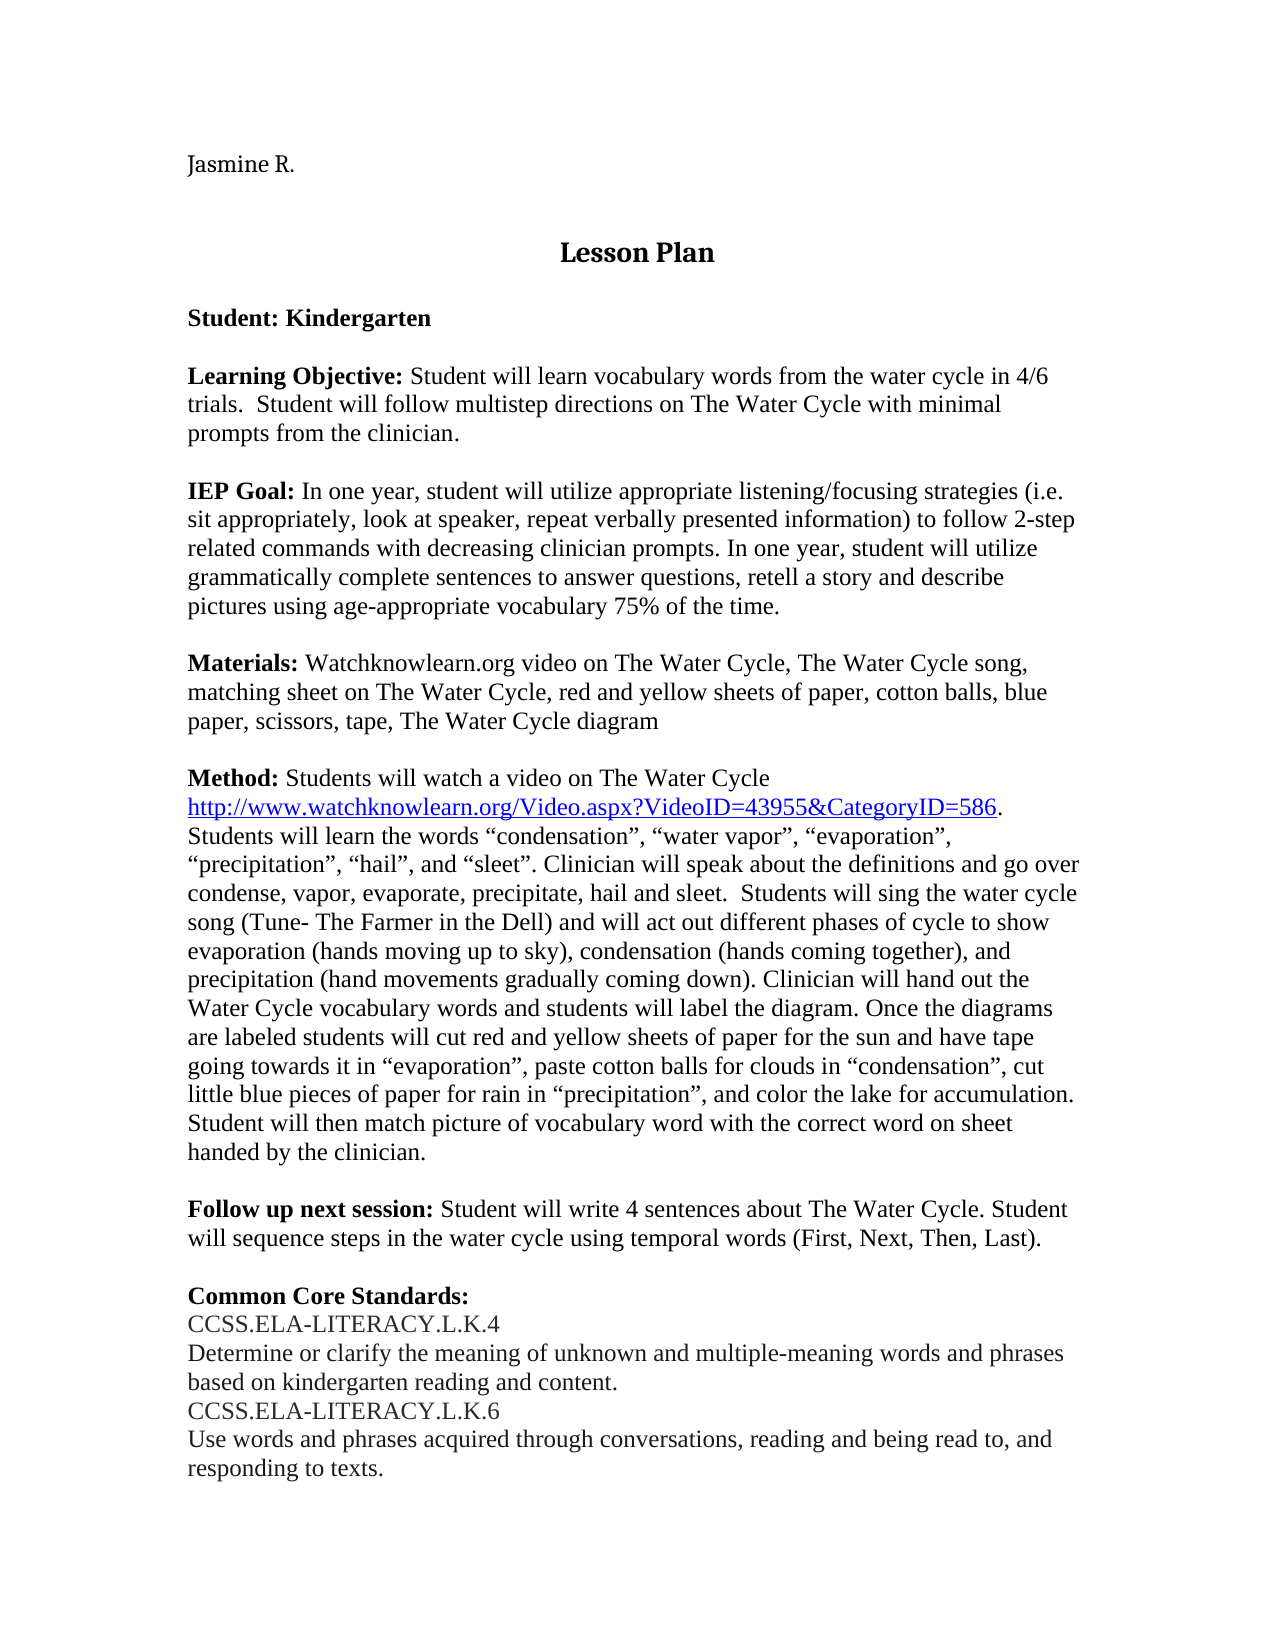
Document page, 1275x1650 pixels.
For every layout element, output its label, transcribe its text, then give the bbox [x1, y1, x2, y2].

text Determine or clarify the meaning of unknown and multiple-meaning words and phrases based on kindergarten reading and content. [187, 1338, 1087, 1396]
text CCSS.ELA-LITERACY.L.K.4 [187, 1309, 1087, 1338]
text Jasmine R. [187, 150, 1087, 179]
text Learning Objective: Student will learn vocabulary words from the water cycle in 4/6 trials. Student will follow multistep directions on The Water Cycle with minimal prompts from the clinician. [187, 361, 1087, 447]
text Follow up next session: Student will write 4 sentences about The Water Cycle. Student will sequence steps in the water cycle using temporal words (First, Next, Then, Last). [187, 1194, 1087, 1252]
text IEP Goal: In one year, student will utilize appropriate listening/focusing strategies (i.e. sit appropriately, look at speaker, repeat verbally presented information) to follow 2-step related commands with decreasing clinician prompts. In one year, student will utilize grammatically complete sentences to answer questions, retell a story and describe pictures using age-appropriate vocabulary 75% of the time. [187, 476, 1087, 619]
text Lesson Plan [187, 236, 1087, 270]
text Use words and phrases acquired through conversations, reading and being read to, and responding to texts. [187, 1424, 1087, 1482]
text Common Core Standards: [187, 1281, 1087, 1309]
text Method: Students will watch a video on The Water Cycle http://www.watchknowlearn.org/Video.aspx?VideoID=43955&CategoryID=586. Students will learn the words “condensation”, “water vapor”, “evaporation”, “precipitation”, “hail”, and “sleet”. Clinician will speak about the definitions and go over condense, vapor, evaporate, precipitate, hail and sleet. Students will sing the water cycle song (Tune- The Farmer in the Dell) and will act out different phases of cycle to show evaporation (hands moving up to sky), condensation (hands coming together), and precipitation (hand movements gradually coming down). Clinician will hand out the Water Cycle vocabulary words and students will label the diagram. Once the diagrams are labeled students will cut red and yellow sheets of paper for the sun and have tape going towards it in “evaporation”, paste cotton balls for clouds in “condensation”, cut little blue pieces of paper for rain in “precipitation”, and color the lake for accumulation. Student will then match picture of vocabulary word with the correct word on sheet handed by the clinician. [187, 763, 1087, 1166]
text CCSS.ELA-LITERACY.L.K.6 [187, 1396, 1087, 1424]
text Student: Kindergarten [187, 303, 1087, 332]
text Materials: Watchknowlearn.org video on The Water Cycle, The Water Cycle song, matching sheet on The Water Cycle, red and yellow sheets of paper, cotton balls, blue paper, scissors, tape, The Water Cycle diagram [187, 648, 1087, 734]
